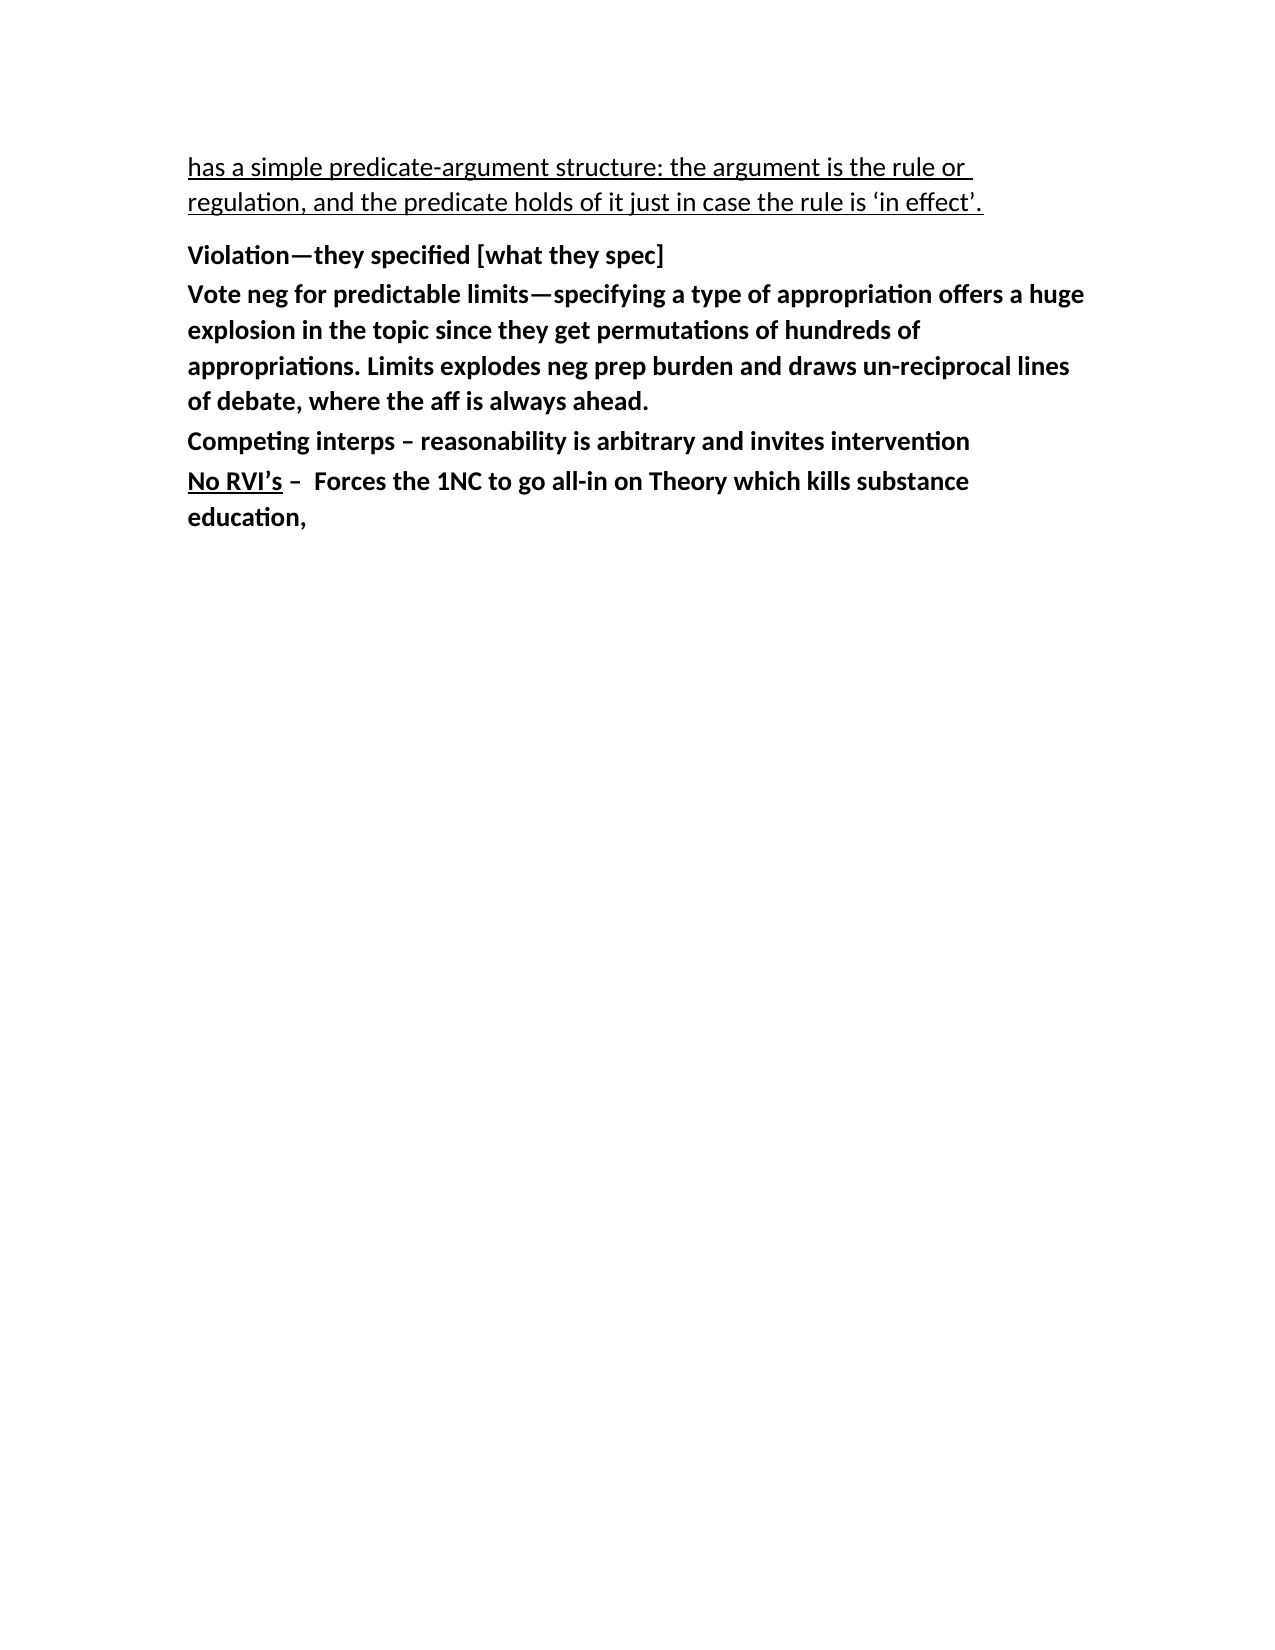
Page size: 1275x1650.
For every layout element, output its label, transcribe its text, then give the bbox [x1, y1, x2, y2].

subtitle Vote neg for predictable limits—specifying a type of appropriation offers a huge explosion in the topic since they get permutations of hundreds of appropriations. Limits explodes neg prep burden and draws un-reciprocal lines of debate, where the aff is always ahead. [187, 278, 1087, 418]
subtitle Competing interps – reasonability is arbitrary and invites intervention [187, 424, 1087, 457]
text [187, 150, 1087, 219]
subtitle Violation—they specified [what they spec] [187, 238, 1087, 271]
subtitle No RVI’s – Forces the 1NC to go all-in on Theory which kills substance education, [187, 464, 1087, 533]
